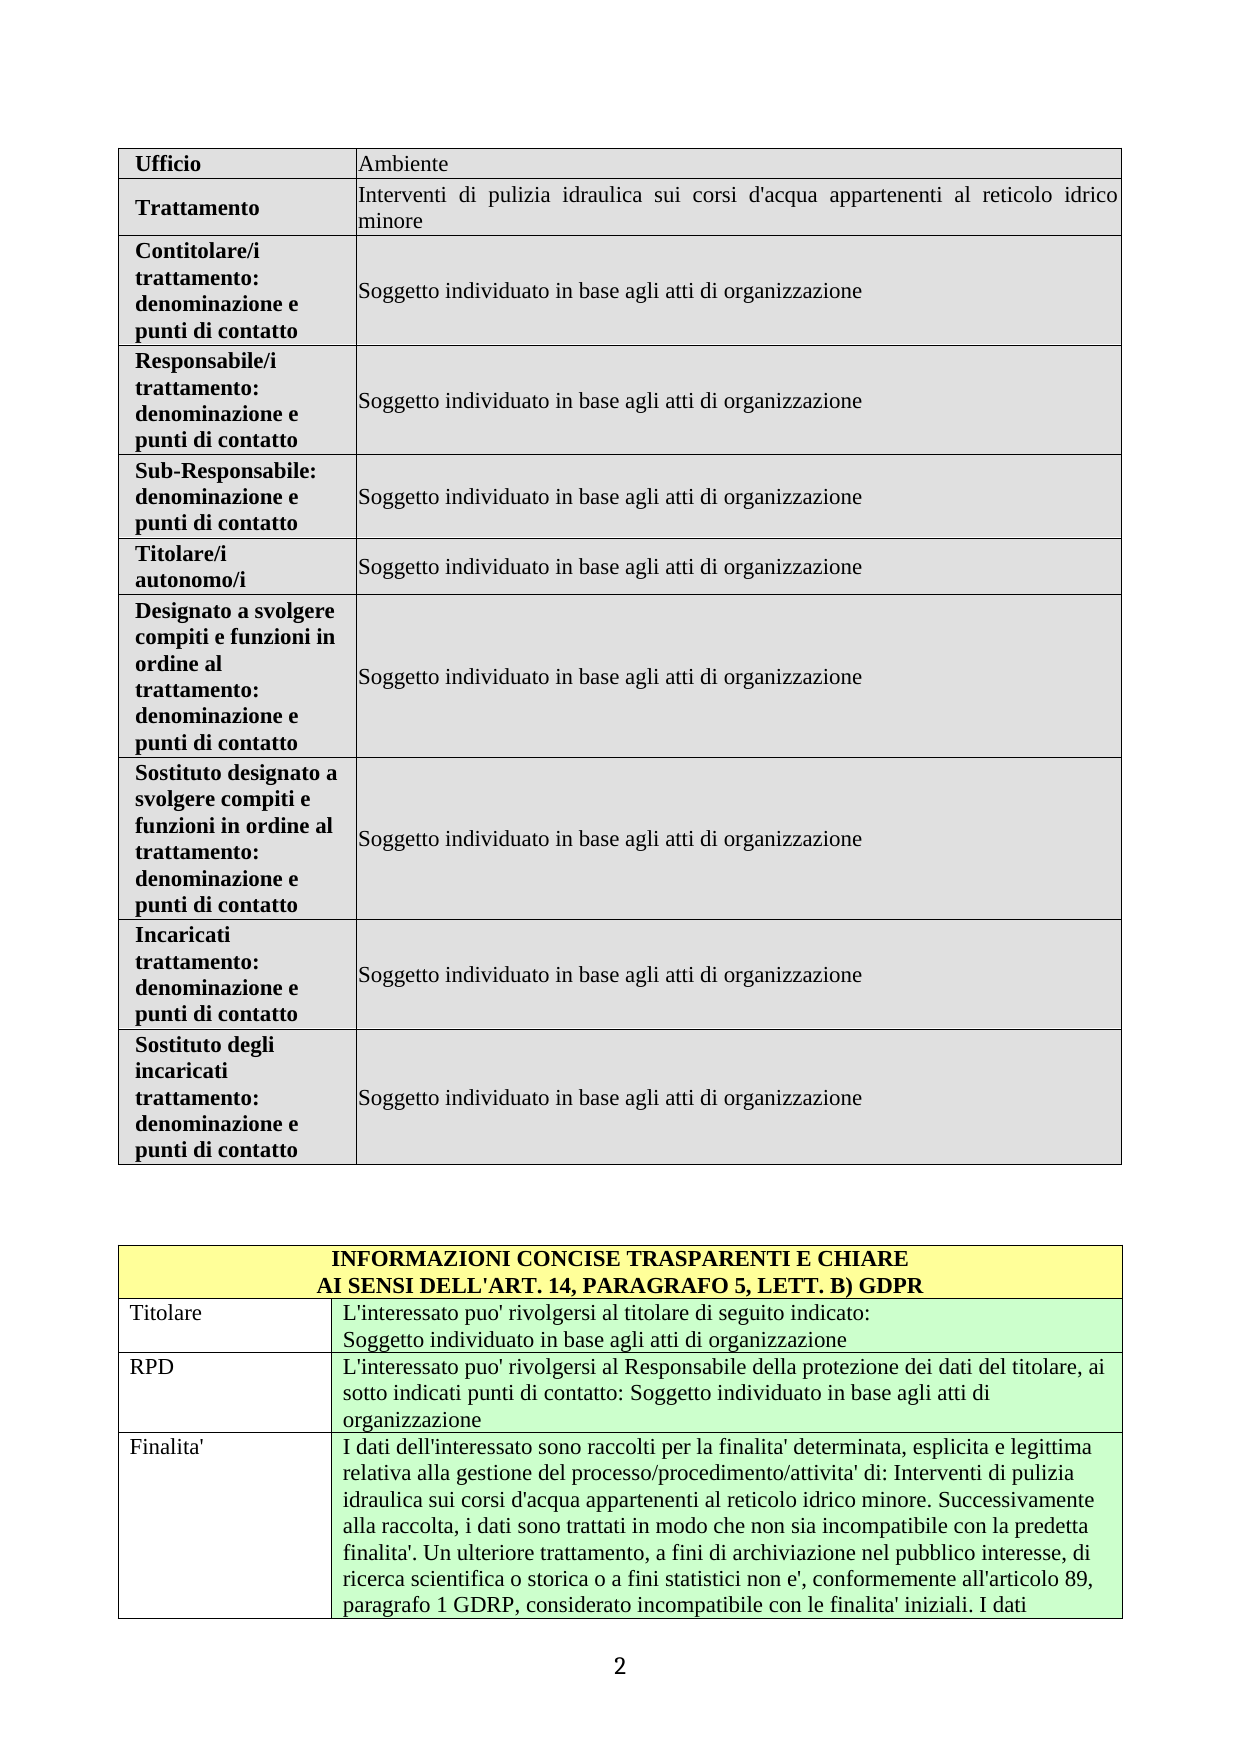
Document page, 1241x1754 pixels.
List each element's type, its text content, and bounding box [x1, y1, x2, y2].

table_header INFORMAZIONI CONCISE TRASPARENTI E CHIARE AI SENSI DELL'ART. 14, PARAGRAFO 5, LETT. B) GDPR [119, 1246, 1122, 1298]
table_cell Ufficio [119, 149, 356, 178]
table_cell Incaricati trattamento: denominazione e punti di contatto [119, 920, 356, 1028]
table_cell Sostituto degli incaricati trattamento: denominazione e punti di contatto [119, 1030, 356, 1164]
table_cell Finalita' [119, 1433, 331, 1618]
table_cell Contitolare/i trattamento: denominazione e punti di contatto [119, 236, 356, 344]
table_cell RPD [119, 1353, 331, 1432]
table_cell Responsabile/i trattamento: denominazione e punti di contatto [119, 346, 356, 454]
table_cell Ambiente [357, 149, 1121, 178]
table_cell Soggetto individuato in base agli atti di organizzazione [357, 346, 1121, 454]
table_cell Soggetto individuato in base agli atti di organizzazione [357, 455, 1121, 537]
table_cell Titolare [119, 1299, 331, 1352]
table_cell Soggetto individuato in base agli atti di organizzazione [357, 595, 1121, 757]
table_cell Soggetto individuato in base agli atti di organizzazione [357, 1030, 1121, 1164]
table_cell Soggetto individuato in base agli atti di organizzazione [357, 236, 1121, 344]
table_cell L'interessato puo' rivolgersi al Responsabile della protezione dei dati del titolare, ai sotto indicati punti di contatto: Soggetto individuato in base agli atti di organizzazione [332, 1353, 1122, 1432]
table_cell Sub-Responsabile: denominazione e punti di contatto [119, 455, 356, 537]
table_cell Soggetto individuato in base agli atti di organizzazione [357, 758, 1121, 919]
table_cell L'interessato puo' rivolgersi al titolare di seguito indicato: Soggetto individuato in base agli atti di organizzazione [332, 1299, 1122, 1352]
table_cell Soggetto individuato in base agli atti di organizzazione [357, 539, 1121, 594]
table_cell Titolare/i autonomo/i [119, 539, 356, 594]
table_cell Designato a svolgere compiti e funzioni in ordine al trattamento: denominazione e punti di contatto [119, 595, 356, 757]
table_cell Interventi di pulizia idraulica sui corsi d'acqua appartenenti al reticolo idrico minore [357, 179, 1121, 235]
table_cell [332, 1433, 1122, 1618]
table_cell Soggetto individuato in base agli atti di organizzazione [357, 920, 1121, 1028]
table_cell Trattamento [119, 179, 356, 235]
table_cell Sostituto designato a svolgere compiti e funzioni in ordine al trattamento: denominazione e punti di contatto [119, 758, 356, 919]
